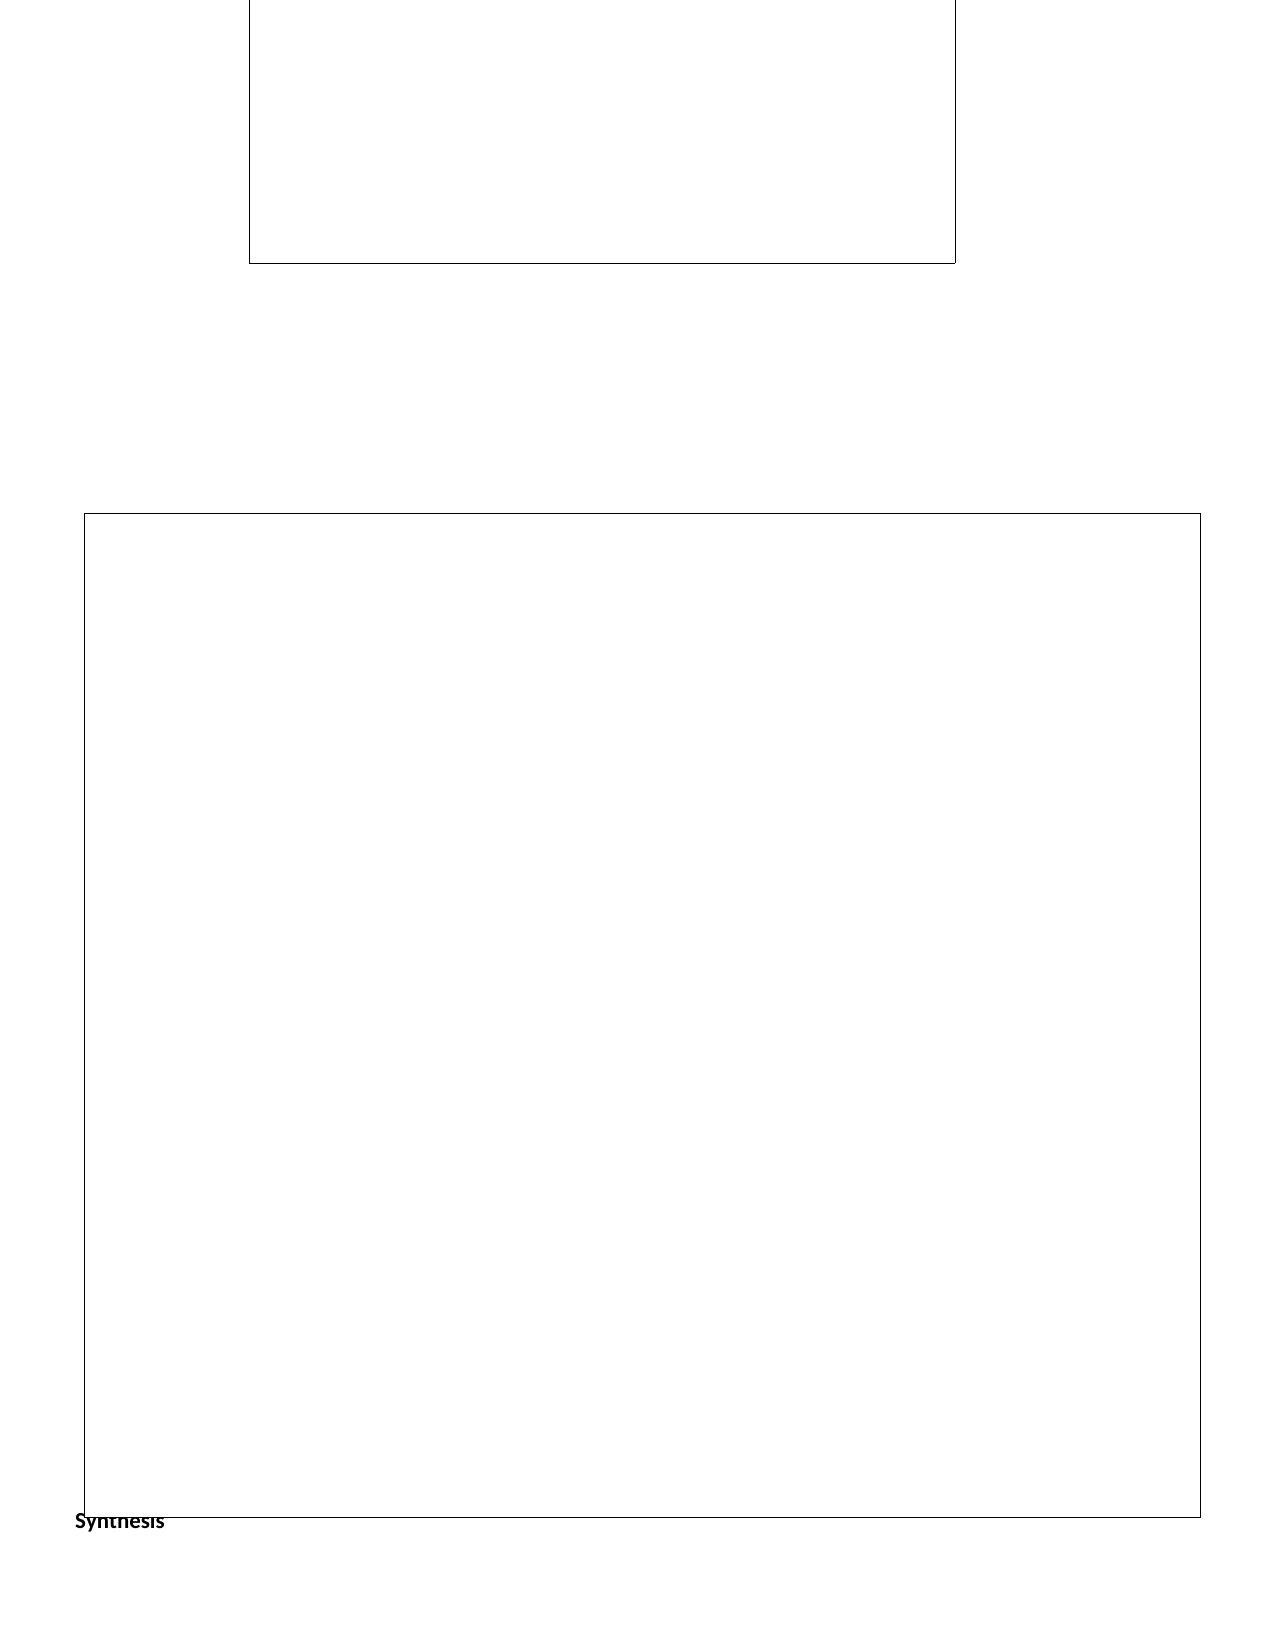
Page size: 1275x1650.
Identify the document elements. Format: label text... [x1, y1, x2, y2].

text Synthesis [75, 1507, 1200, 1534]
